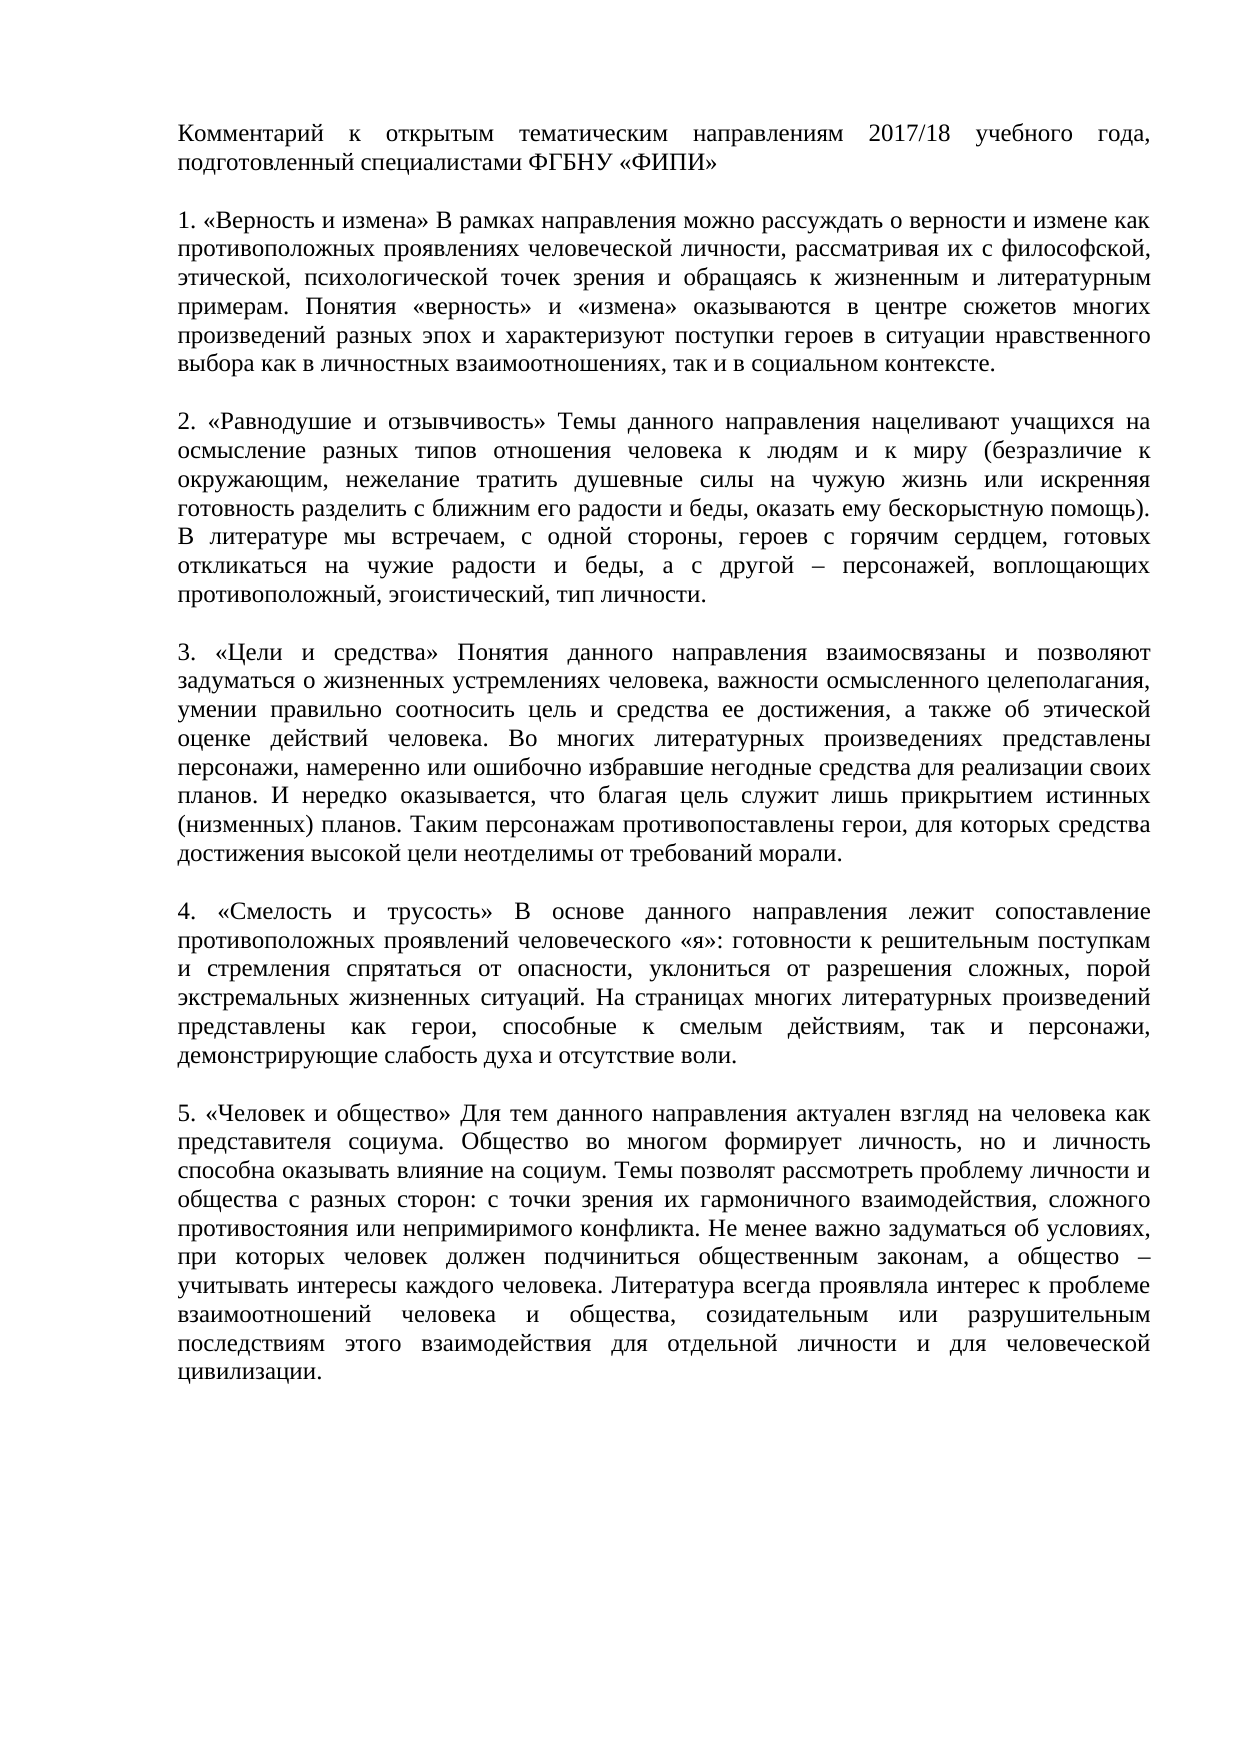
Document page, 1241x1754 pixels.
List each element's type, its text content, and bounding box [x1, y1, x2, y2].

text Комментарий к открытым тематическим направлениям 2017/18 учебного года, подготовленный специалистами ФГБНУ «ФИПИ» [177, 118, 1152, 176]
text 4. «Смелость и трусость» В основе данного направления лежит сопоставление противоположных проявлений человеческого «я»: готовности к решительным поступкам и стремления спрятаться от опасности, уклониться от разрешения сложных, порой экстремальных жизненных ситуаций. На страницах многих литературных произведений представлены как герои, способные к смелым действиям, так и персонажи, демонстрирующие слабость духа и отсутствие воли. [177, 896, 1152, 1068]
text 1. «Верность и измена» В рамках направления можно рассуждать о верности и измене как противоположных проявлениях человеческой личности, рассматривая их с философской, этической, психологической точек зрения и обращаясь к жизненным и литературным примерам. Понятия «верность» и «измена» оказываются в центре сюжетов многих произведений разных эпох и характеризуют поступки героев в ситуации нравственного выбора как в личностных взаимоотношениях, так и в социальном контексте. [177, 205, 1152, 377]
text 2. «Равнодушие и отзывчивость» Темы данного направления нацеливают учащихся на осмысление разных типов отношения человека к людям и к миру (безразличие к окружающим, нежелание тратить душевные силы на чужую жизнь или искренняя готовность разделить с ближним его радости и беды, оказать ему бескорыстную помощь). В литературе мы встречаем, с одной стороны, героев с горячим сердцем, готовых откликаться на чужие радости и беды, а с другой – персонажей, воплощающих противоположный, эгоистический, тип личности. [177, 406, 1152, 608]
text 5. «Человек и общество» Для тем данного направления актуален взгляд на человека как представителя социума. Общество во многом формирует личность, но и личность способна оказывать влияние на социум. Темы позволят рассмотреть проблему личности и общества с разных сторон: с точки зрения их гармоничного взаимодействия, сложного противостояния или непримиримого конфликта. Не менее важно задуматься об условиях, при которых человек должен подчиниться общественным законам, а общество – учитывать интересы каждого человека. Литература всегда проявляла интерес к проблеме взаимоотношений человека и общества, созидательным или разрушительным последствиям этого взаимодействия для отдельной личности и для человеческой цивилизации. [177, 1098, 1152, 1385]
text 3. «Цели и средства» Понятия данного направления взаимосвязаны и позволяют задуматься о жизненных устремлениях человека, важности осмысленного целеполагания, умении правильно соотносить цель и средства ее достижения, а также об этической оценке действий человека. Во многих литературных произведениях представлены персонажи, намеренно или ошибочно избравшие негодные средства для реализации своих планов. И нередко оказывается, что благая цель служит лишь прикрытием истинных (низменных) планов. Таким персонажам противопоставлены герои, для которых средства достижения высокой цели неотделимы от требований морали. [177, 637, 1152, 867]
